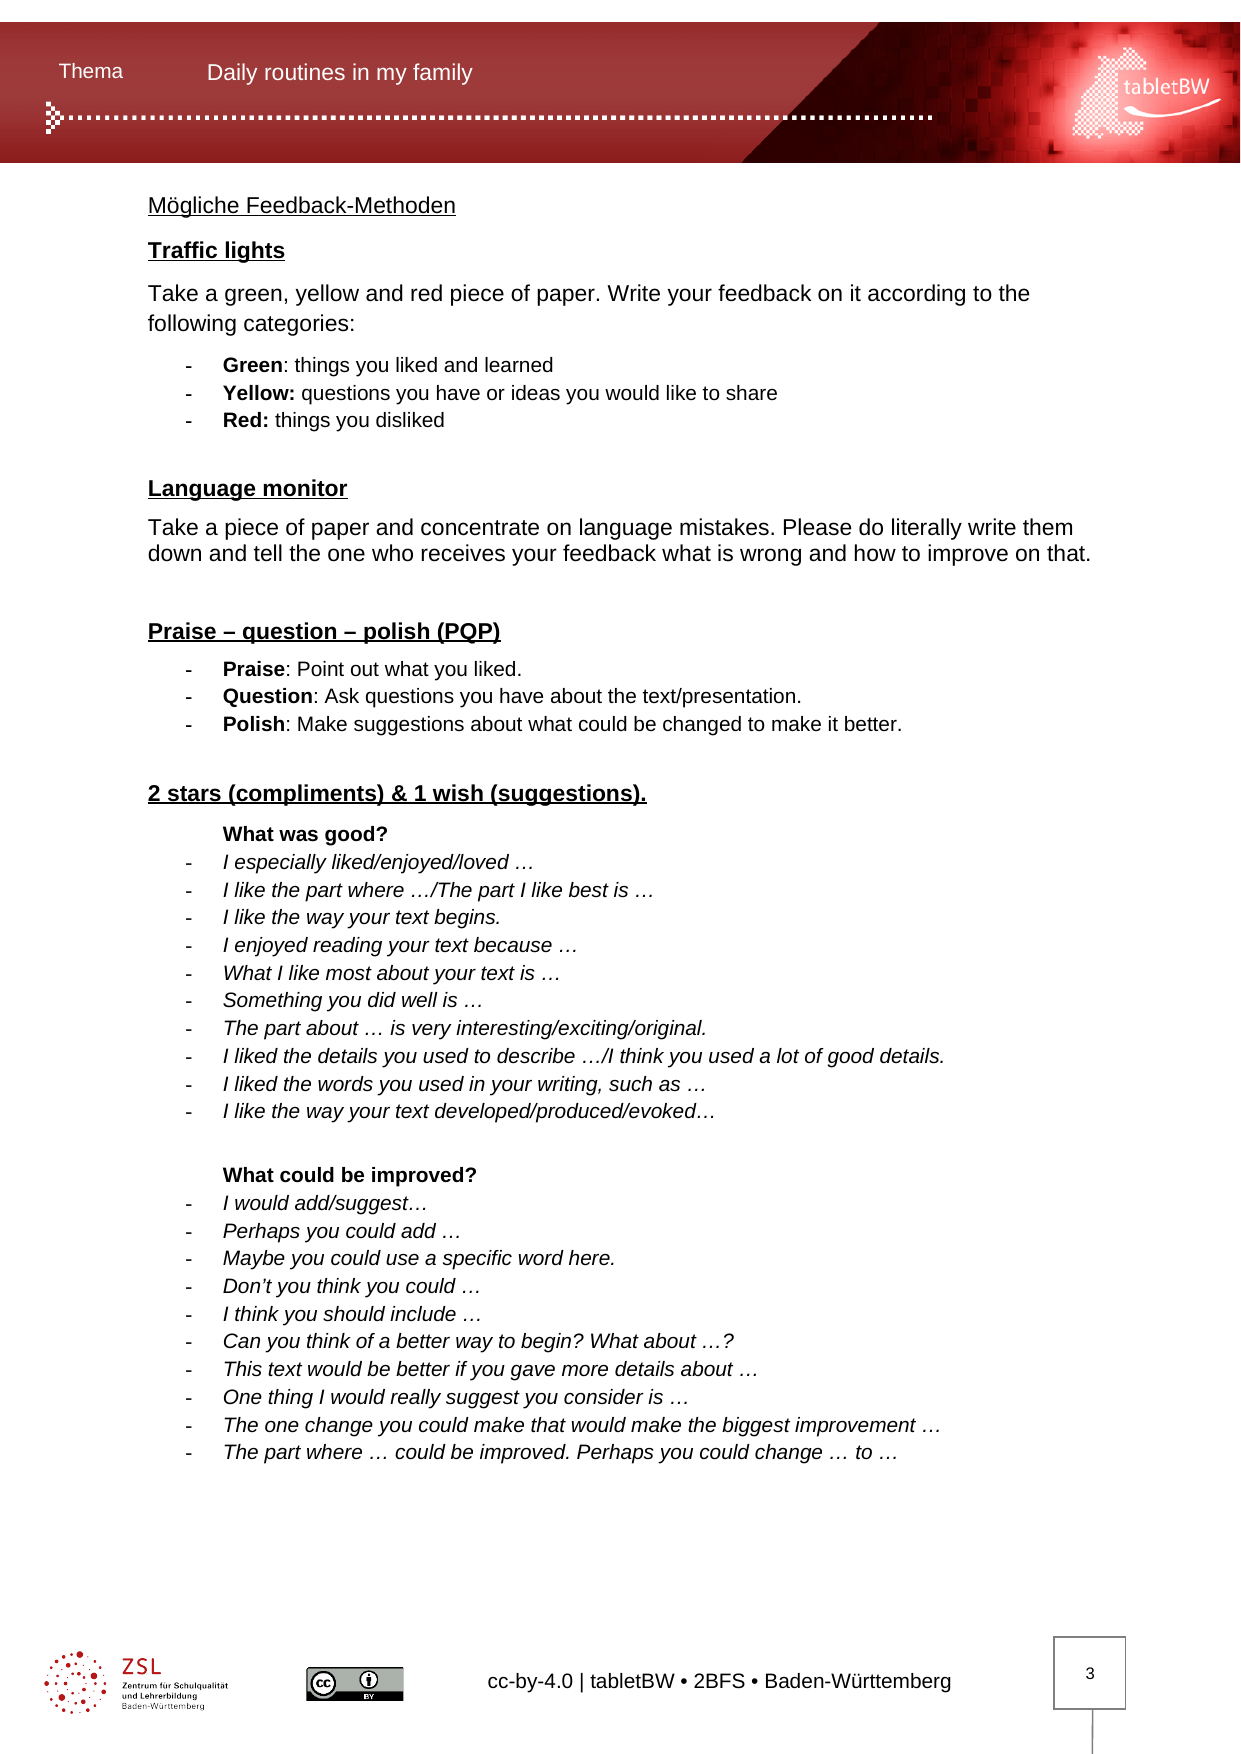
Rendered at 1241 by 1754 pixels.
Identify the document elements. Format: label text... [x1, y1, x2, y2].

list One thing I would really suggest you consider is … [185, 1385, 1093, 1409]
list I like the way your text developed/produced/evoked… [185, 1099, 1093, 1123]
list I especially liked/enjoyed/loved … [185, 850, 1093, 874]
list Maybe you could use a specific word here. [185, 1246, 1093, 1270]
list I liked the words you used in your writing, such as … [185, 1071, 1093, 1096]
text Take a green, yellow and red piece of paper. Write your feedback on it according to the following categories: [148, 280, 1093, 336]
text Take a piece of paper and concentrate on language mistakes. Please do literally write them down and tell the one who receives your feedback what is wrong and how to improve on that. [148, 513, 1093, 566]
picture [28, 1635, 244, 1714]
text Mögliche Feedback-Methoden [148, 192, 1093, 218]
list Something you did well is … [185, 988, 1093, 1012]
text 2 stars (compliments) & 1 wish (suggestions). [148, 779, 1095, 806]
list Can you think of a better way to begin? What about …? [185, 1329, 1093, 1353]
text Praise – question – polish (PQP) [148, 618, 1093, 644]
list I would add/suggest… [185, 1191, 470, 1215]
list I think you should include … [185, 1302, 1093, 1326]
list What could be improved? [223, 1163, 517, 1187]
text Language monitor [148, 475, 1093, 501]
list Praise: Point out what you liked. [185, 656, 1093, 681]
list I enjoyed reading your text because … [185, 933, 1093, 957]
text Traffic lights [148, 237, 1093, 263]
list I liked the details you used to describe …/I think you used a lot of good details. [185, 1044, 1093, 1068]
list Perhaps you could add … [185, 1218, 1093, 1243]
list Don’t you think you could … [185, 1274, 1093, 1298]
list I like the part where …/The part I like best is … [185, 877, 1093, 902]
list What was good? [223, 822, 1093, 846]
list The one change you could make that would make the biggest improvement … [185, 1412, 1093, 1437]
list Yellow: questions you have or ideas you would like to share [185, 380, 1093, 404]
list Polish: Make suggestions about what could be changed to make it better. [185, 712, 1093, 736]
list The part about … is very interesting/exciting/original. [185, 1016, 1093, 1040]
list Red: things you disliked [185, 408, 1093, 432]
picture [306, 1667, 404, 1701]
list What I like most about your text is … [185, 961, 1093, 985]
list I like the way your text begins. [185, 905, 1093, 929]
list Green: things you liked and learned [185, 353, 1093, 377]
picture [0, 22, 1241, 163]
list Question: Ask questions you have about the text/presentation. [185, 684, 1093, 708]
list The part where … could be improved. Perhaps you could change … to … [185, 1440, 1093, 1464]
list This text would be better if you gave more details about … [185, 1357, 1093, 1381]
